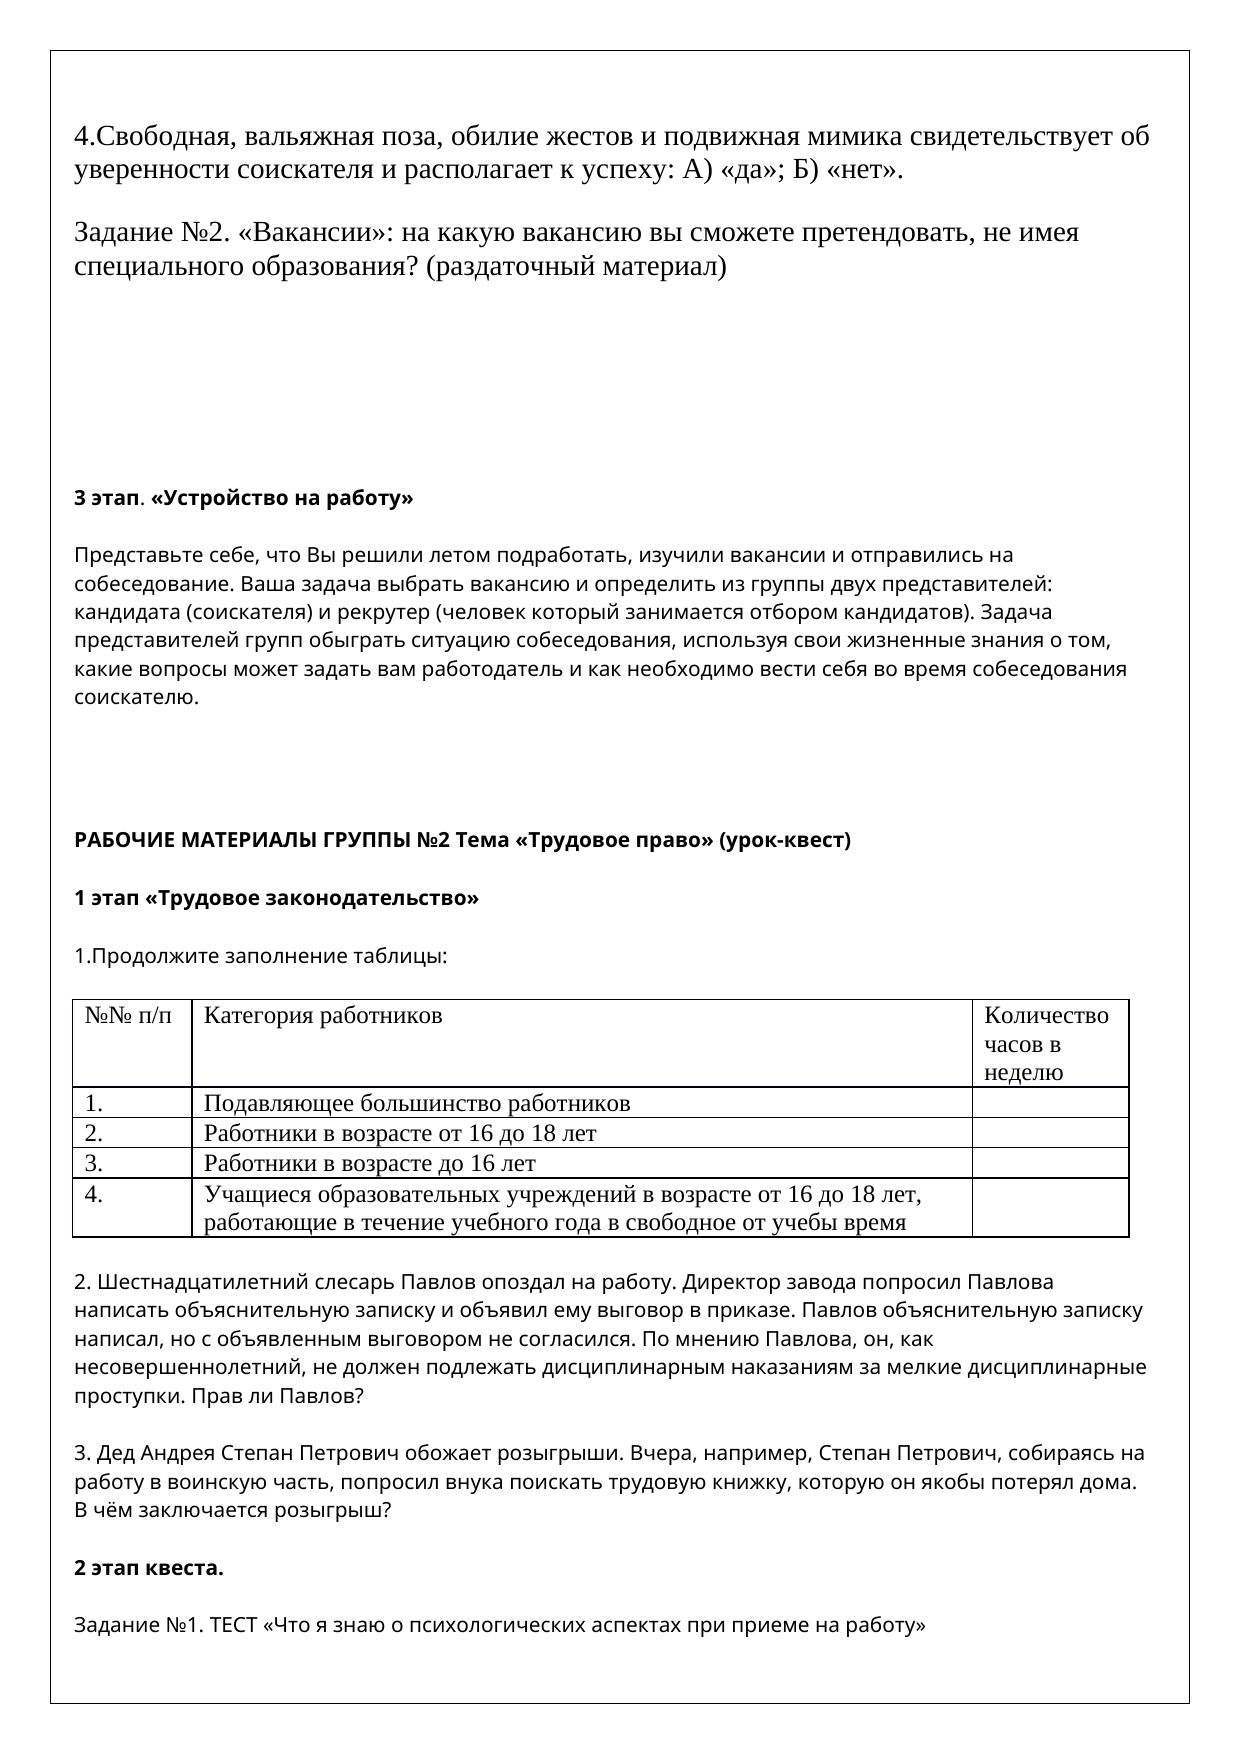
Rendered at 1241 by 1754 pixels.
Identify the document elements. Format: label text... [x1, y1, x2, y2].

text 2. Шестнадцатилетний слесарь Павлов опоздал на работу. Директор завода попросил Павлова написать объяснительную записку и объявил ему выговор в приказе. Павлов объяснительную записку написал, но с объявленным выговором не согласился. По мнению Павлова, он, как несовершеннолетний, не должен подлежать дисциплинарным наказаниям за мелкие дисциплинарные проступки. Прав ли Павлов? [74, 1267, 1152, 1409]
table_cell 1. [73, 1088, 191, 1117]
table_cell [973, 1118, 1128, 1147]
text Представьте себе, что Вы решили летом подработать, изучили вакансии и отправились на собеседование. Ваша задача выбрать вакансию и определить из группы двух представителей: кандидата (соискателя) и рекрутер (человек который занимается отбором кандидатов). Задача представителей групп обыграть ситуацию собеседования, используя свои жизненные знания о том, какие вопросы может задать вам работодатель и как необходимо вести себя во время собеседования соискателю. [74, 540, 1152, 711]
text 3. Дед Андрея Степан Петрович обожает розыгрыши. Вчера, например, Степан Петрович, собираясь на работу в воинскую часть, попросил внука поискать трудовую книжку, которую он якобы потерял дома. В чём заключается розыгрыш? [74, 1438, 1152, 1524]
table_cell 2. [73, 1118, 191, 1147]
text Задание №1. ТЕСТ «Что я знаю о психологических аспектах при приеме на работу» [74, 1610, 1152, 1639]
table_cell Работники в возрасте от 16 до 18 лет [193, 1118, 972, 1147]
table_cell [973, 1148, 1128, 1177]
table_header Количество часов в неделю [973, 1000, 1128, 1086]
table_header Категория работников [193, 1000, 972, 1086]
text 1.Продолжите заполнение таблицы: [74, 941, 1152, 969]
text Задание №2. «Вакансии»: на какую вакансию вы сможете претендовать, не имея специального образования? (раздаточный материал) [74, 214, 1152, 281]
table_cell 3. [73, 1148, 191, 1177]
text РАБОЧИЕ МАТЕРИАЛЫ ГРУППЫ №2 Тема «Трудовое право» (урок-квест) [74, 826, 1152, 854]
text 4.Свободная, вальяжная поза, обилие жестов и подвижная мимика свидетельствует об уверенности соискателя и располагает к успеху: А) «да»; Б) «нет». [74, 118, 1152, 185]
text 1 этап «Трудовое законодательство» [74, 883, 1152, 912]
table_cell [973, 1088, 1128, 1117]
text 3 этап. «Устройство на работу» [74, 483, 1152, 511]
text 2 этап квеста. [74, 1553, 1152, 1581]
table_cell Подавляющее большинство работников [193, 1088, 972, 1117]
table_cell Учащиеся образовательных учреждений в возрасте от 16 до 18 лет, работающие в течение учебного года в свободное от учебы время [193, 1179, 972, 1236]
table_cell Работники в возрасте до 16 лет [193, 1148, 972, 1177]
table_cell [973, 1179, 1128, 1236]
table_cell 4. [73, 1179, 191, 1236]
table_header №№ п/п [73, 1000, 191, 1086]
